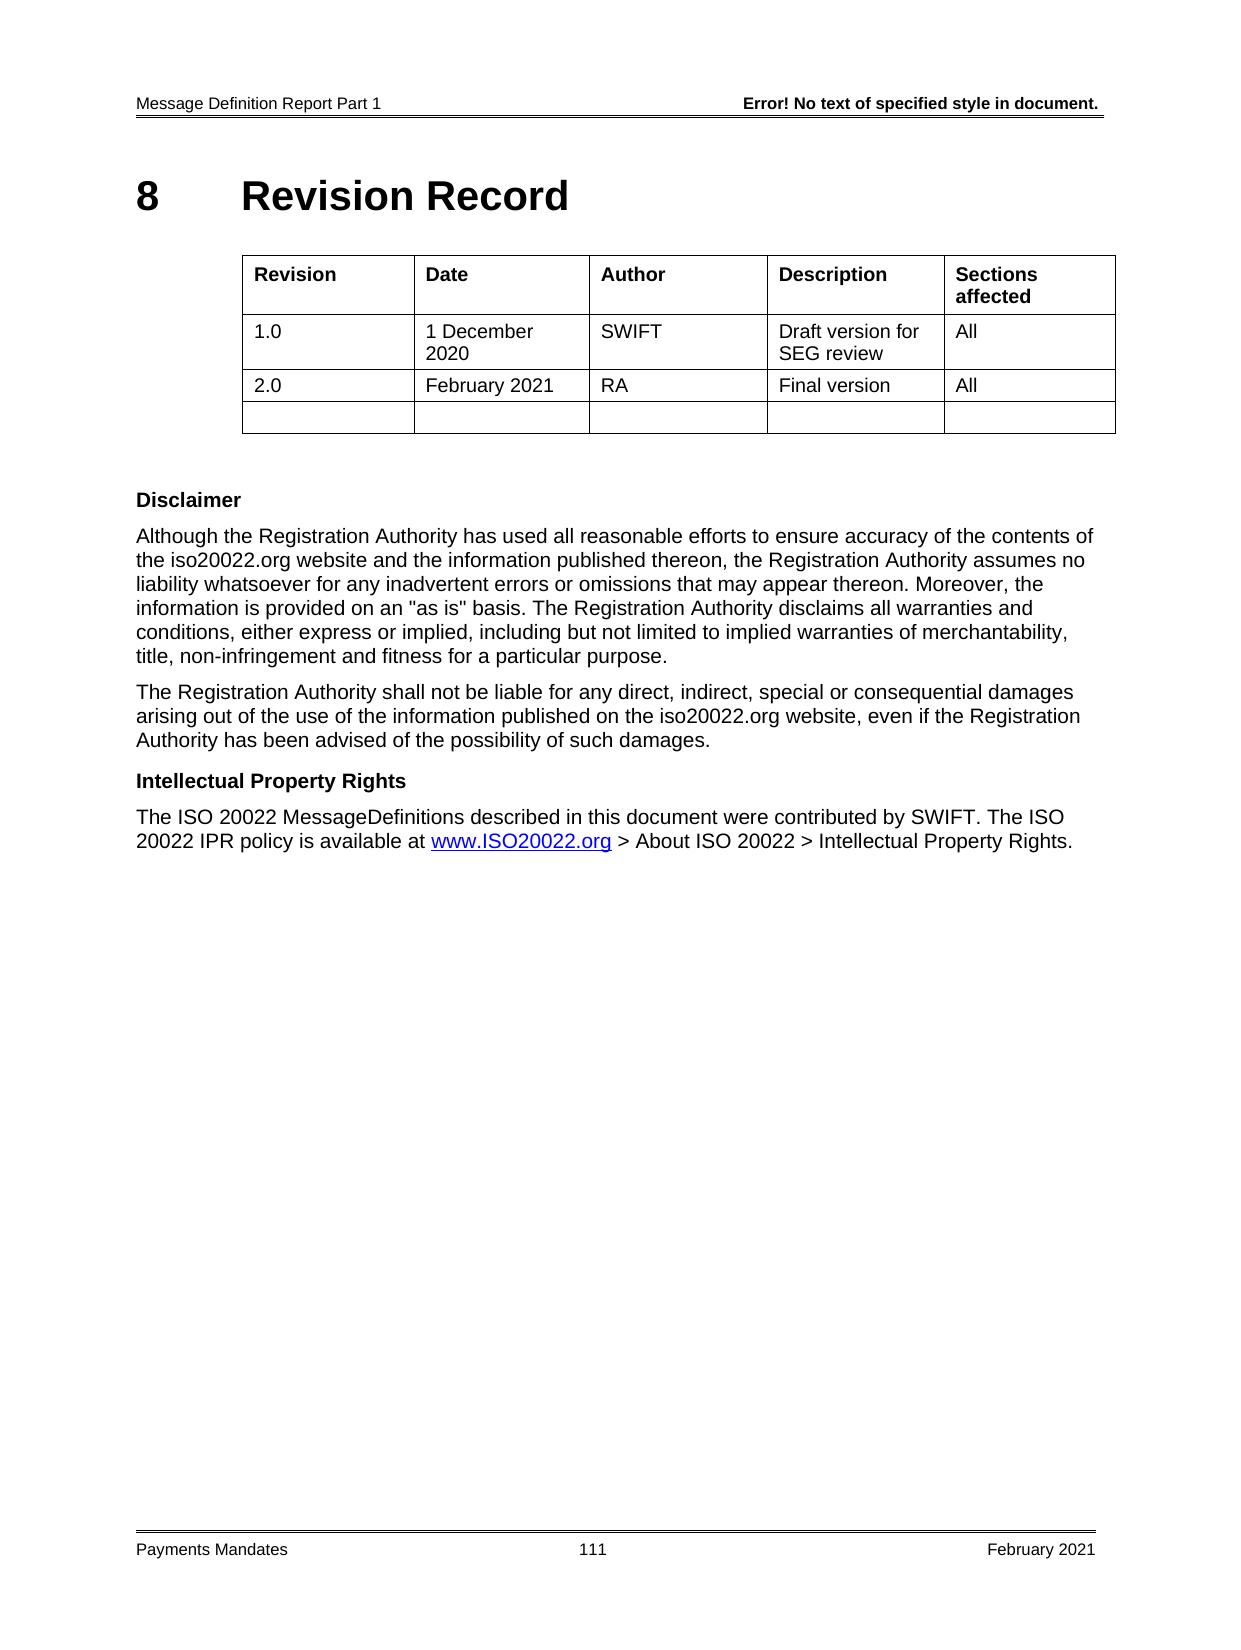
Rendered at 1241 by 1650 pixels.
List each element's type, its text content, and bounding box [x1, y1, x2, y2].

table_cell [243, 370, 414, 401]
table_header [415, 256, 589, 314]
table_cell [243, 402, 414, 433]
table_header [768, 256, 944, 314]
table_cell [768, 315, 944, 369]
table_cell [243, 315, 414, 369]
text The ISO 20022 MessageDefinitions described in this document were contributed by SWIFT. The ISO 20022 IPR policy is available at www.ISO20022.org > About ISO 20022 > Intellectual Property Rights. [136, 805, 1104, 853]
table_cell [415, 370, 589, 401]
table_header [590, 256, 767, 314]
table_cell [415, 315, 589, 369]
text The Registration Authority shall not be liable for any direct, indirect, special or consequential damages arising out of the use of the information published on the iso20022.org website, even if the Registration Authority has been advised of the possibility of such damages. [136, 680, 1104, 752]
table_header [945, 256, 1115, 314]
subtitle Revision Record [136, 171, 1104, 219]
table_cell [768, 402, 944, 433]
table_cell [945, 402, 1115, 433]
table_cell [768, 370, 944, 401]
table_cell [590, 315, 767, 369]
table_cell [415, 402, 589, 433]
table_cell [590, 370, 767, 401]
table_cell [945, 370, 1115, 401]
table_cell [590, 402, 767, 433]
text Although the Registration Authority has used all reasonable efforts to ensure accuracy of the contents of the iso20022.org website and the information published thereon, the Registration Authority assumes no liability whatsoever for any inadvertent errors or omissions that may appear thereon. Moreover, the information is provided on an "as is" basis. The Registration Authority disclaims all warranties and conditions, either express or implied, including but not limited to implied warranties of merchantability, title, non-infringement and fitness for a particular purpose. [136, 524, 1104, 668]
text Disclaimer [136, 487, 1104, 511]
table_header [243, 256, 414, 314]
text Intellectual Property Rights [136, 769, 1104, 793]
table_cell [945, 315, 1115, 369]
